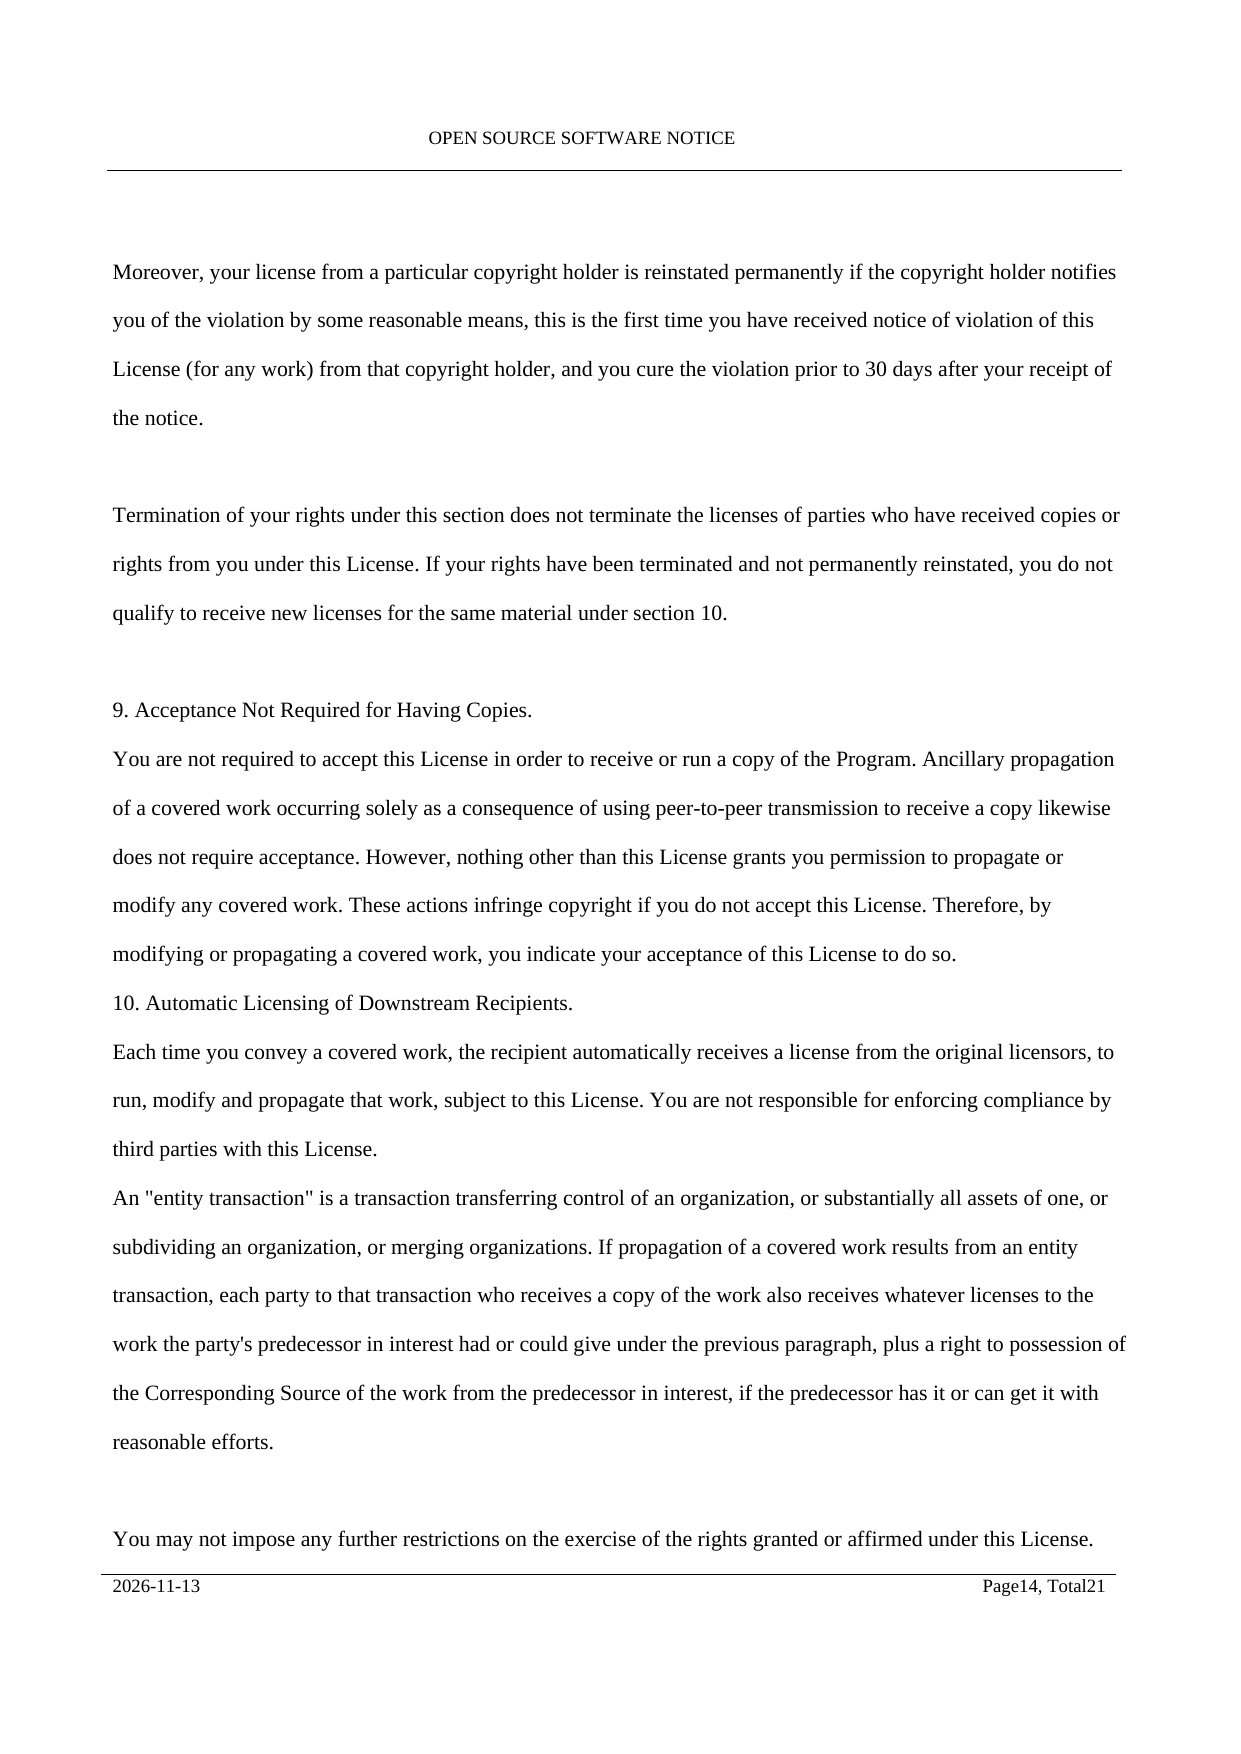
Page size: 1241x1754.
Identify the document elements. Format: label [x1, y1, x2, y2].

text [112, 206, 1128, 1555]
